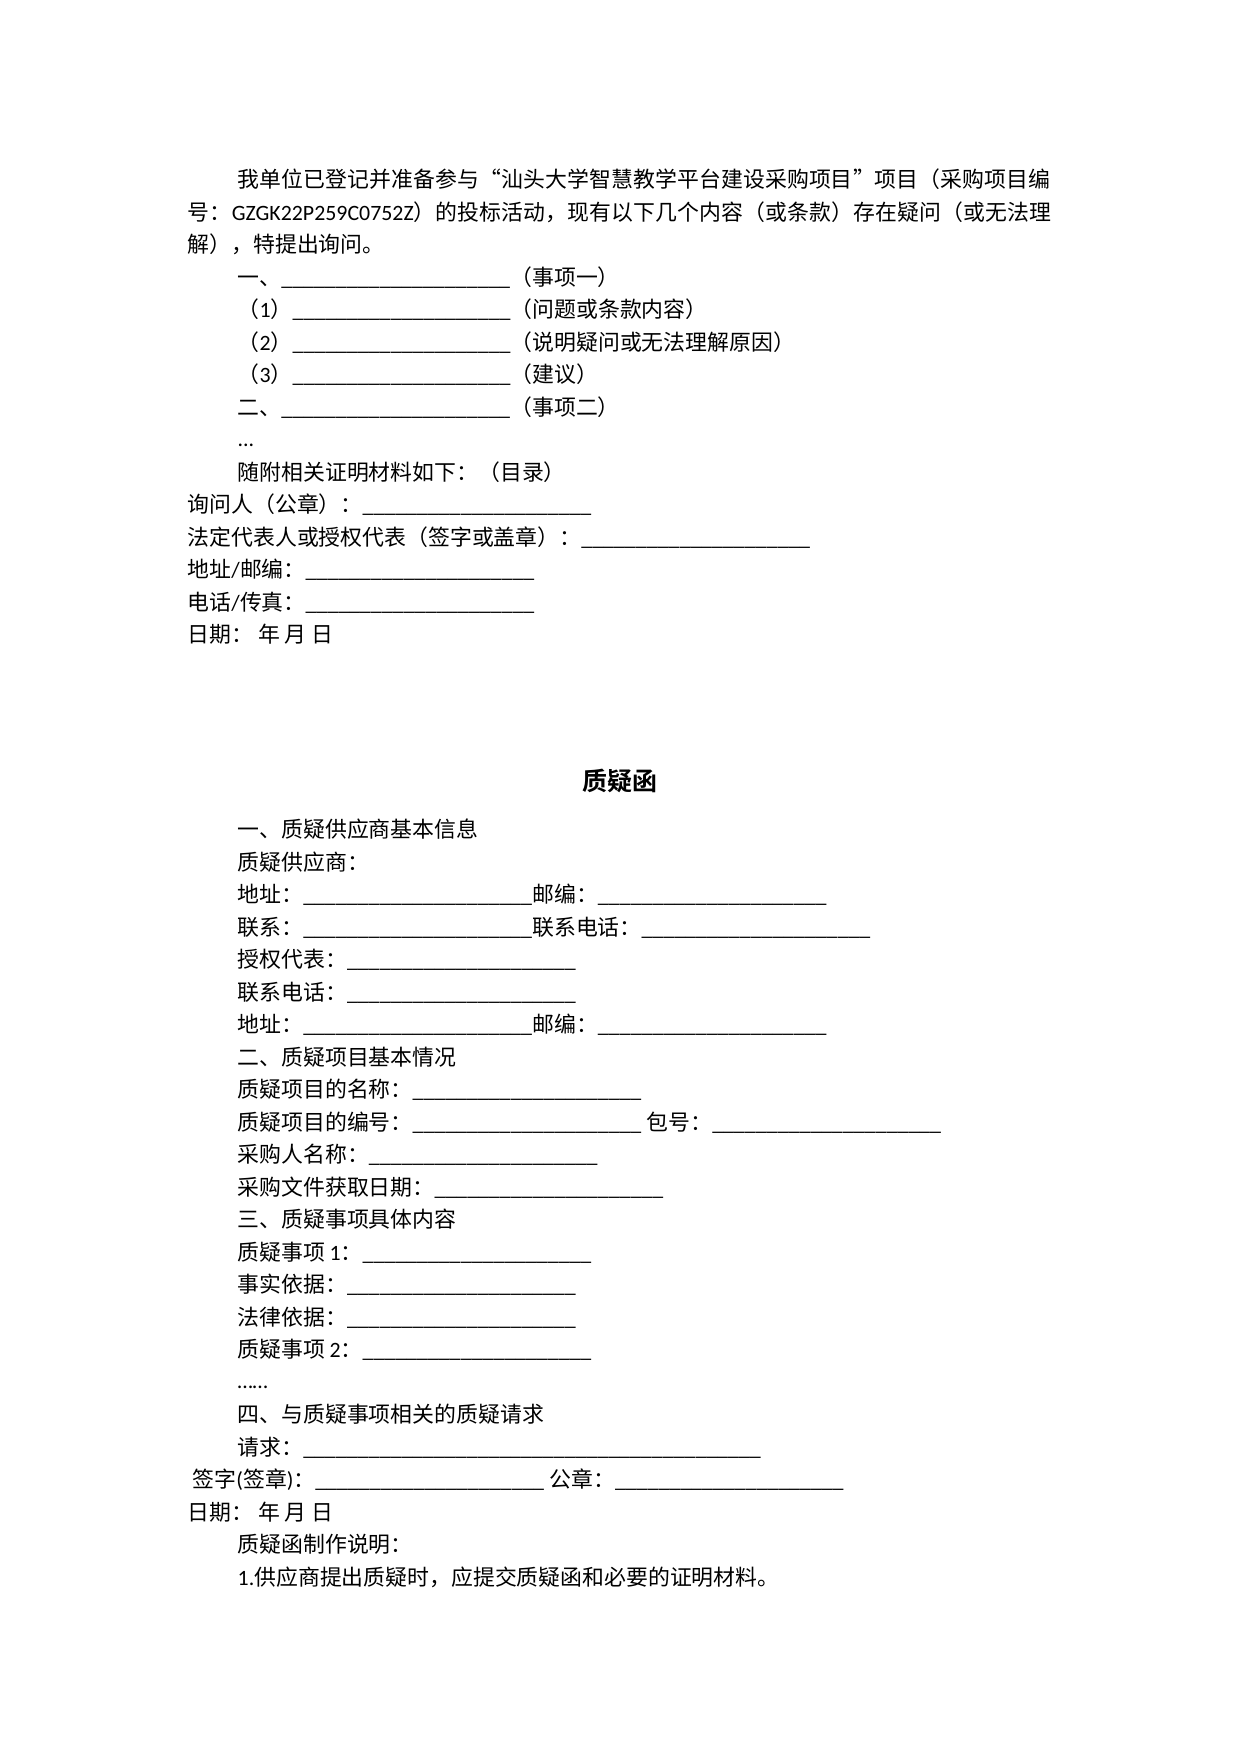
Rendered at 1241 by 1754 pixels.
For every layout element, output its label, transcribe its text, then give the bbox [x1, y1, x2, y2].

text 地址：_____________________邮编：_____________________ [187, 1007, 1053, 1039]
text 请求：__________________________________________ [187, 1429, 1053, 1462]
text 联系电话：_____________________ [187, 974, 1053, 1007]
text 质疑函制作说明： [187, 1527, 1053, 1559]
text 1.供应商提出质疑时，应提交质疑函和必要的证明材料。 [187, 1559, 1053, 1592]
text 随附相关证明材料如下：（目录） [187, 454, 1053, 487]
text 授权代表：_____________________ [187, 942, 1053, 974]
text 法律依据：_____________________ [187, 1299, 1053, 1332]
text 询问人（公章）：_____________________ [187, 487, 1053, 519]
text 质疑项目的名称：_____________________ [187, 1072, 1053, 1104]
text 联系：_____________________联系电话：_____________________ [187, 909, 1053, 942]
text 二、_____________________（事项二） [187, 389, 1053, 422]
text 我单位已登记并准备参与“汕头大学智慧教学平台建设采购项目”项目（采购项目编号：GZGK22P259C0752Z）的投标活动，现有以下几个内容（或条款）存在疑问（或无法理解），特提出询问。 [187, 162, 1053, 259]
text 地址/邮编：_____________________ [187, 552, 1053, 584]
text 地址：_____________________邮编：_____________________ [187, 877, 1053, 909]
text 质疑事项2：_____________________ [187, 1332, 1053, 1364]
text 质疑函 [187, 747, 1053, 812]
text 法定代表人或授权代表（签字或盖章）：_____________________ [187, 519, 1053, 552]
text 日期： 年 月 日 [187, 1494, 1053, 1527]
text 采购文件获取日期：_____________________ [187, 1169, 1053, 1202]
text 事实依据：_____________________ [187, 1267, 1053, 1299]
text 二、质疑项目基本情况 [187, 1039, 1053, 1072]
text 日期： 年 月 日 [187, 617, 1053, 649]
text （3）____________________（建议） [187, 357, 1053, 389]
text 签字(签章)：_____________________ 公章：_____________________ [187, 1462, 1053, 1494]
text 质疑供应商： [187, 844, 1053, 877]
text ... [187, 422, 1053, 454]
text 一、_____________________（事项一） [187, 259, 1053, 292]
text 质疑项目的编号：_____________________ 包号：_____________________ [187, 1104, 1053, 1137]
text （1）____________________（问题或条款内容） [187, 292, 1053, 324]
text 电话/传真：_____________________ [187, 584, 1053, 617]
text 采购人名称：_____________________ [187, 1137, 1053, 1169]
text 三、质疑事项具体内容 [187, 1202, 1053, 1234]
text 质疑事项1：_____________________ [187, 1234, 1053, 1267]
text …… [187, 1364, 1053, 1397]
text 四、与质疑事项相关的质疑请求 [187, 1397, 1053, 1429]
text （2）____________________（说明疑问或无法理解原因） [187, 324, 1053, 357]
text 一、质疑供应商基本信息 [187, 812, 1053, 844]
